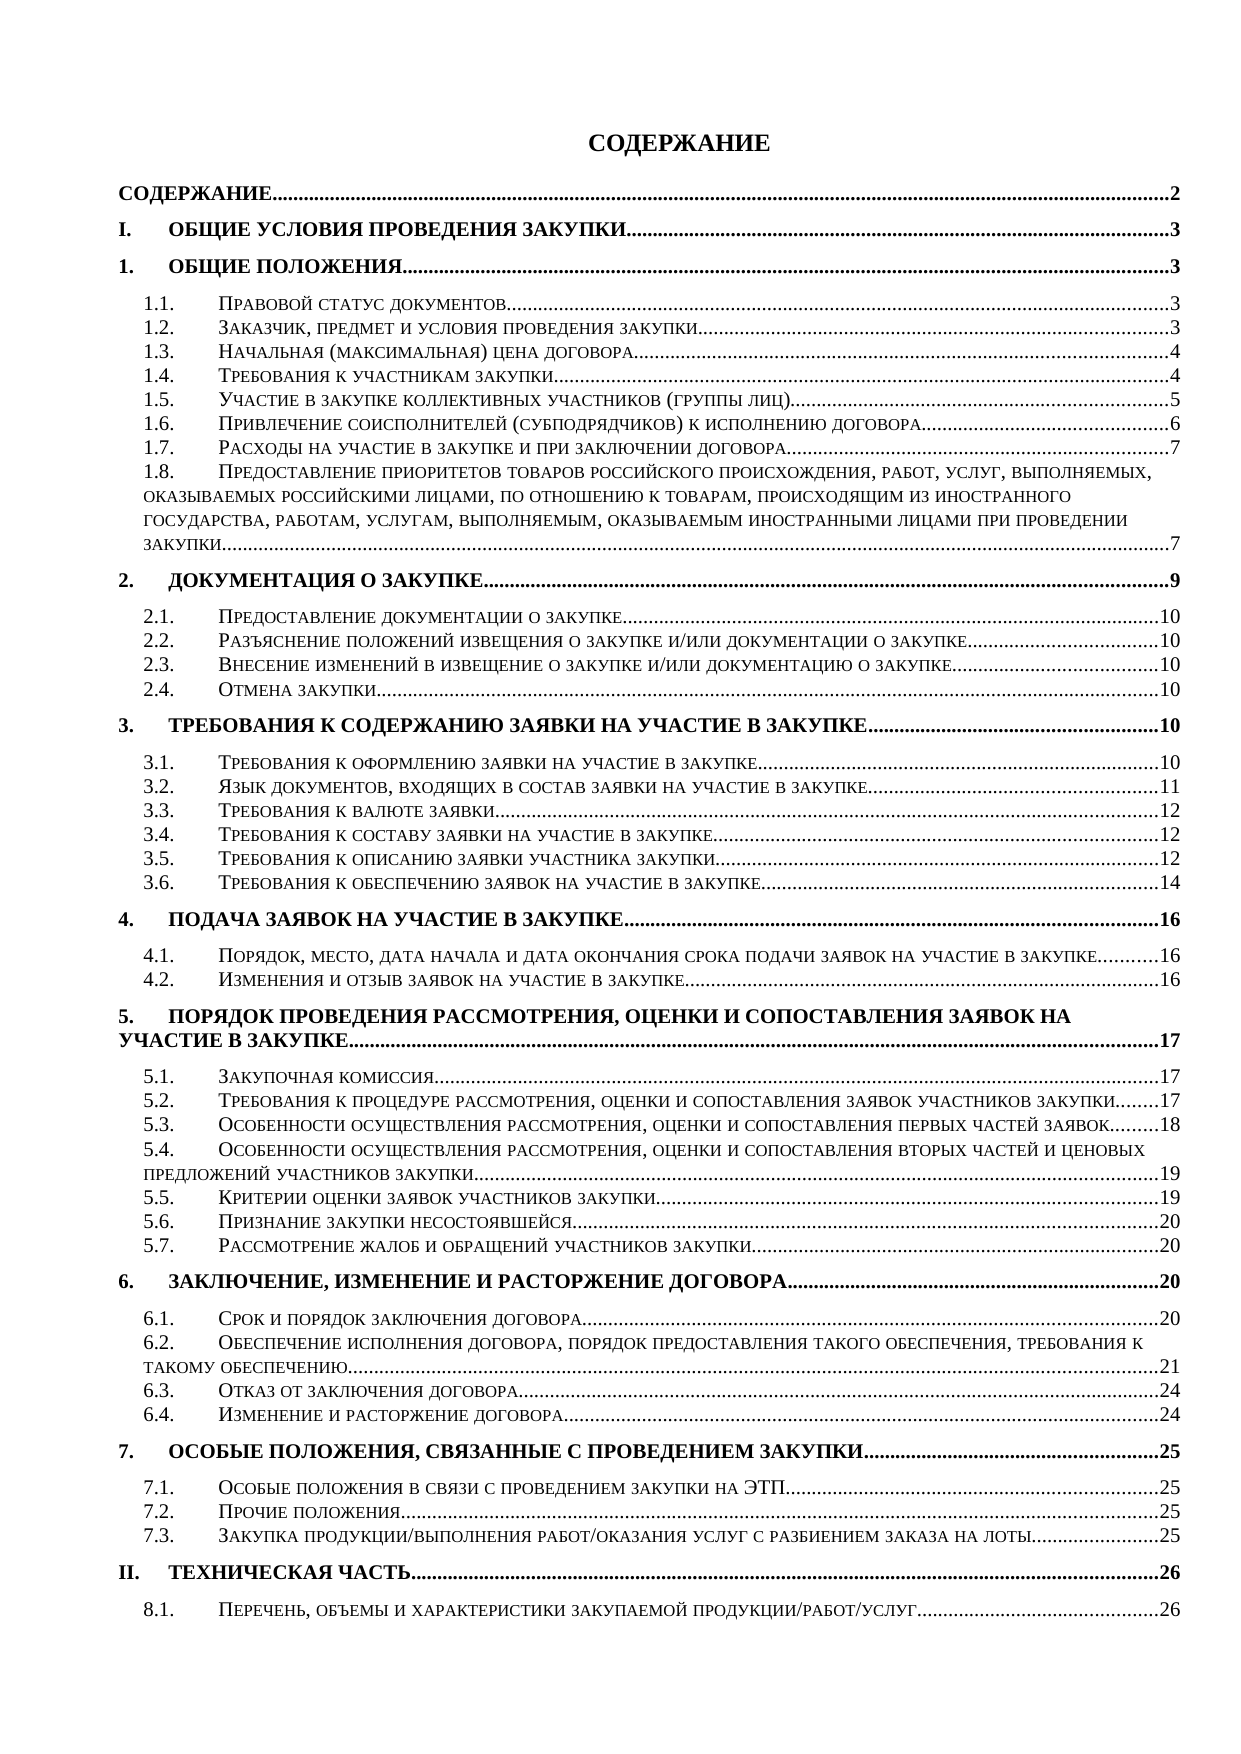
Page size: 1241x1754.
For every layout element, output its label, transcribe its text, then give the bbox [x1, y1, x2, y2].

text 3.2. Язык документов, входящих в состав заявки на участие в закупке 11 [143, 774, 1181, 798]
text 7.1. Особые положения в связи с проведением закупки на ЭТП 25 [143, 1475, 1181, 1499]
text 5.4. Особенности осуществления рассмотрения, оценки и сопоставления вторых частей и ценовых предложений участников закупки 19 [143, 1136, 1181, 1184]
text 2.3. Внесение изменений в извещение о закупке и/или документацию о закупке 10 [143, 652, 1181, 676]
text 5.7. Рассмотрение жалоб и обращений участников закупки 20 [143, 1233, 1181, 1257]
text 7.2. Прочие положения 25 [143, 1499, 1181, 1523]
text 3.1. Требования к оформлению заявки на участие в закупке 10 [143, 749, 1181, 774]
text 5. ПОРЯДОК ПРОВЕДЕНИЯ РАССМОТРЕНИЯ, ОЦЕНКИ И СОПОСТАВЛЕНИЯ ЗАЯВОК НА УЧАСТИЕ В ЗАКУПКЕ 17 [118, 1004, 1181, 1052]
text 3.5. Требования к описанию заявки участника закупки 12 [143, 846, 1181, 870]
text II. ТЕХНИЧЕСКАЯ ЧАСТЬ 26 [118, 1560, 1181, 1584]
text 4.2. Изменения и отзыв заявок на участие в закупке 16 [143, 967, 1181, 991]
text 1.8. Предоставление приоритетов товаров российского происхождения, работ, услуг, выполняемых, оказываемых российскими лицами, по отношению к товарам, происходящим из иностранного государства, работам, услугам, выполняемым, оказываемым иностранными лицами при проведении закупки 7 [143, 459, 1181, 555]
text 3.3. Требования к валюте заявки 12 [143, 798, 1181, 822]
text 1. ОБЩИЕ ПОЛОЖЕНИЯ 3 [118, 254, 1181, 278]
text 1.2. Заказчик, предмет и условия проведения закупки. 3 [143, 314, 1181, 339]
text 6.3. Отказ от заключения договора 24 [143, 1378, 1181, 1402]
text 6. ЗАКЛЮЧЕНИЕ, ИЗМЕНЕНИЕ И РАСТОРЖЕНИЕ ДОГОВОРА 20 [118, 1269, 1181, 1293]
text 1.4. Требования к участникам закупки 4 [143, 363, 1181, 387]
text 4. ПОДАЧА ЗАЯВОК НА УЧАСТИЕ В ЗАКУПКЕ 16 [118, 906, 1181, 931]
text 2.1. Предоставление документации о закупке 10 [143, 604, 1181, 628]
text 2. ДОКУМЕНТАЦИЯ О ЗАКУПКЕ 9 [118, 568, 1181, 592]
text 5.2. Требования к процедуре рассмотрения, оценки и сопоставления заявок участников закупки 17 [143, 1088, 1181, 1112]
text 1.3. Начальная (максимальная) цена договора 4 [143, 339, 1181, 363]
text I. ОБЩИЕ УСЛОВИЯ ПРОВЕДЕНИЯ закупки 3 [118, 217, 1181, 241]
text 6.1. Срок и порядок заключения договора 20 [143, 1306, 1181, 1330]
text 3.6. Требования к обеспечению заявок на участие в закупке 14 [143, 870, 1181, 894]
text 7.3. Закупка продукции/выполнения работ/оказания услуг с разбиением заказа на лоты 25 [143, 1523, 1181, 1547]
text 8.1. Перечень, объемы и характеристики закупаемой продукции/работ/услуг 26 [143, 1596, 1181, 1621]
text 1.1. Правовой статус документов 3 [143, 291, 1181, 314]
text 1.6. Привлечение соисполнителей (субподрядчиков) к исполнению договора 6 [143, 411, 1181, 435]
text 5.5. Критерии оценки заявок участников закупки 19 [143, 1184, 1181, 1209]
text 2.4. Отмена закупки 10 [143, 676, 1181, 701]
text 1.7. Расходы на участие в закупке и при заключении договора 7 [143, 435, 1181, 459]
text СОДЕРЖАНИЕ 2 [118, 181, 1181, 205]
text 5.3. Особенности осуществления рассмотрения, оценки и сопоставления первых частей заявок 18 [143, 1112, 1181, 1136]
text 7. ОСОБЫЕ ПОЛОЖЕНИЯ, СВЯЗАННЫЕ С ПРОВЕДЕНИЕМ ЗАКУПКИ 25 [118, 1439, 1181, 1463]
text 5.1. Закупочная комиссия 17 [143, 1064, 1181, 1088]
text 4.1. Порядок, место, дата начала и дата окончания срока подачи заявок на участие в закупке 16 [143, 943, 1181, 967]
text 6.2. Обеспечение исполнения договора, порядок предоставления такого обеспечения, требования к такому обеспечению 21 [143, 1330, 1181, 1378]
text 6.4. Изменение и расторжение договора 24 [143, 1402, 1181, 1426]
text 5.6. Признание закупки несостоявшейся 20 [143, 1209, 1181, 1233]
text 2.2. Разъяснение положений извещения о закупке и/или документации о закупке 10 [143, 628, 1181, 652]
text 3.4. Требования к составу заявки на участие в закупке 12 [143, 822, 1181, 846]
text 1.5. Участие в закупке коллективных участников (группы лиц) 5 [143, 387, 1181, 411]
subtitle СОДЕРЖАНИЕ [177, 128, 1181, 156]
text 3. ТРЕБОВАНИЯ К СОДЕРЖАНИЮ ЗАЯВКИ НА УЧАСТИЕ В ЗАКУПКЕ 10 [118, 713, 1181, 737]
